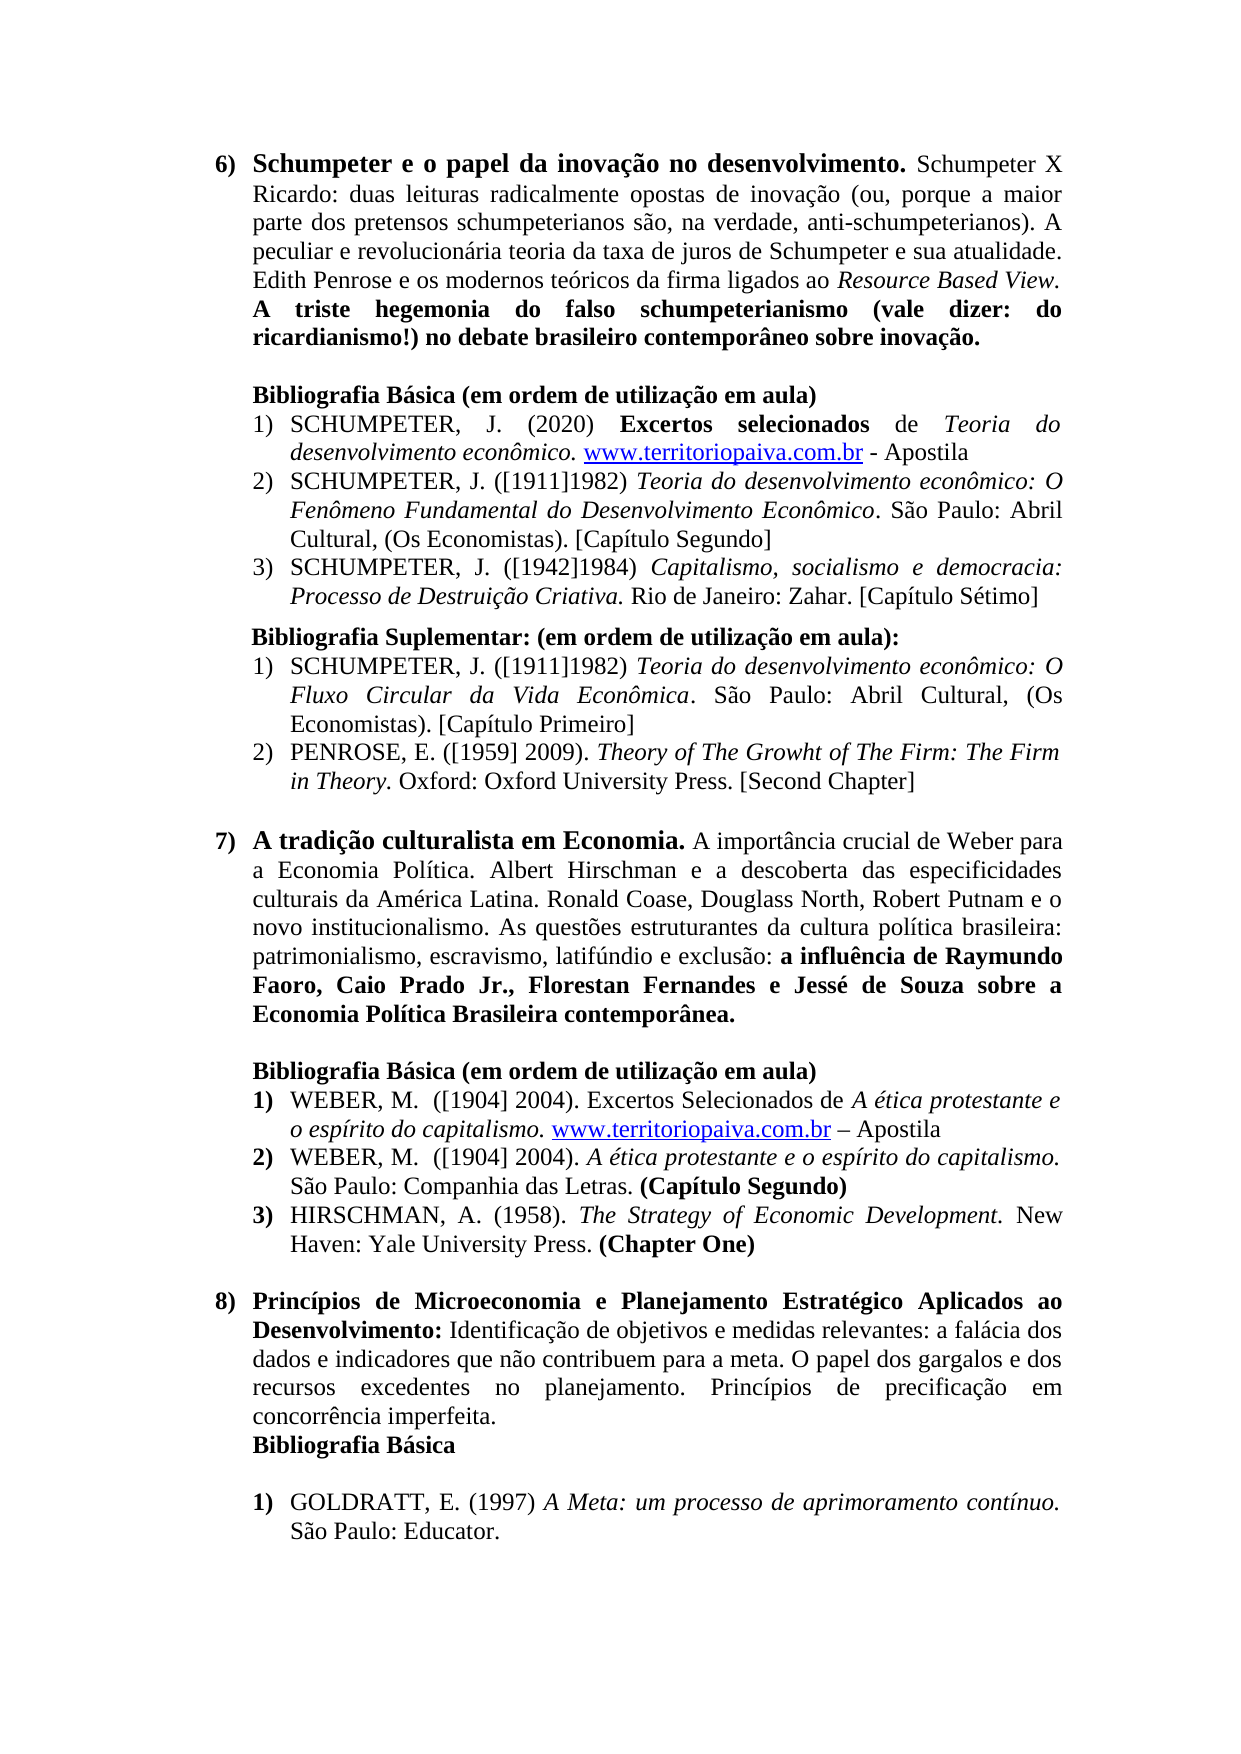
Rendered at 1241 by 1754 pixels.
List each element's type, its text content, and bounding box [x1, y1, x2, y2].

list SCHUMPETER, J. (2020) Excertos selecionados de Teoria do desenvolvimento econômico. www.territoriopaiva.com.br - Apostila [252, 409, 1063, 466]
list Schumpeter e o papel da inovação no desenvolvimento. Schumpeter X Ricardo: duas leituras radicalmente opostas de inovação (ou, porque a maior parte dos pretensos schumpeterianos são, na verdade, anti-schumpeterianos). A peculiar e revolucionária teoria da taxa de juros de Schumpeter e sua atualidade. Edith Penrose e os modernos teóricos da firma ligados ao Resource Based View. A triste hegemonia do falso schumpeterianismo (vale dizer: do ricardianismo!) no debate brasileiro contemporâneo sobre inovação. [215, 148, 1063, 351]
list Bibliografia Básica (em ordem de utilização em aula) [252, 1056, 1063, 1085]
list PENROSE, E. ([1959] 2009). Theory of The Growht of The Firm: The Firm in Theory. Oxford: Oxford University Press. [Second Chapter] [252, 737, 1063, 795]
list WEBER, M. ([1904] 2004). Excertos Selecionados de A ética protestante e o espírito do capitalismo. www.territoriopaiva.com.br – Apostila [252, 1085, 1063, 1142]
list Bibliografia Básica [252, 1430, 1063, 1459]
list WEBER, M. ([1904] 2004). A ética protestante e o espírito do capitalismo. São Paulo: Companhia das Letras. (Capítulo Segundo) [252, 1142, 1063, 1200]
list SCHUMPETER, J. ([1942]1984) Capitalismo, socialismo e democracia: Processo de Destruição Criativa. Rio de Janeiro: Zahar. [Capítulo Sétimo] [252, 552, 1063, 610]
text Bibliografia Suplementar: (em ordem de utilização em aula): [251, 622, 1063, 651]
list SCHUMPETER, J. ([1911]1982) Teoria do desenvolvimento econômico: O Fluxo Circular da Vida Econômica. São Paulo: Abril Cultural, (Os Economistas). [Capítulo Primeiro] [252, 651, 1063, 737]
list SCHUMPETER, J. ([1911]1982) Teoria do desenvolvimento econômico: O Fenômeno Fundamental do Desenvolvimento Econômico. São Paulo: Abril Cultural, (Os Economistas). [Capítulo Segundo] [252, 466, 1063, 552]
list HIRSCHMAN, A. (1958). The Strategy of Economic Development. New Haven: Yale University Press. (Chapter One) [252, 1200, 1063, 1257]
list Princípios de Microeconomia e Planejamento Estratégico Aplicados ao Desenvolvimento: Identificação de objetivos e medidas relevantes: a falácia dos dados e indicadores que não contribuem para a meta. O papel dos gargalos e dos recursos excedentes no planejamento. Princípios de precificação em concorrência imperfeita. [215, 1286, 1063, 1430]
list Bibliografia Básica (em ordem de utilização em aula) [252, 380, 1063, 409]
list GOLDRATT, E. (1997) A Meta: um processo de aprimoramento contínuo. São Paulo: Educator. [252, 1487, 1063, 1545]
list A tradição culturalista em Economia. A importância crucial de Weber para a Economia Política. Albert Hirschman e a descoberta das especificidades culturais da América Latina. Ronald Coase, Douglass North, Robert Putnam e o novo institucionalismo. As questões estruturantes da cultura política brasileira: patrimonialismo, escravismo, latifúndio e exclusão: a influência de Raymundo Faoro, Caio Prado Jr., Florestan Fernandes e Jessé de Souza sobre a Economia Política Brasileira contemporânea. [215, 824, 1063, 1027]
